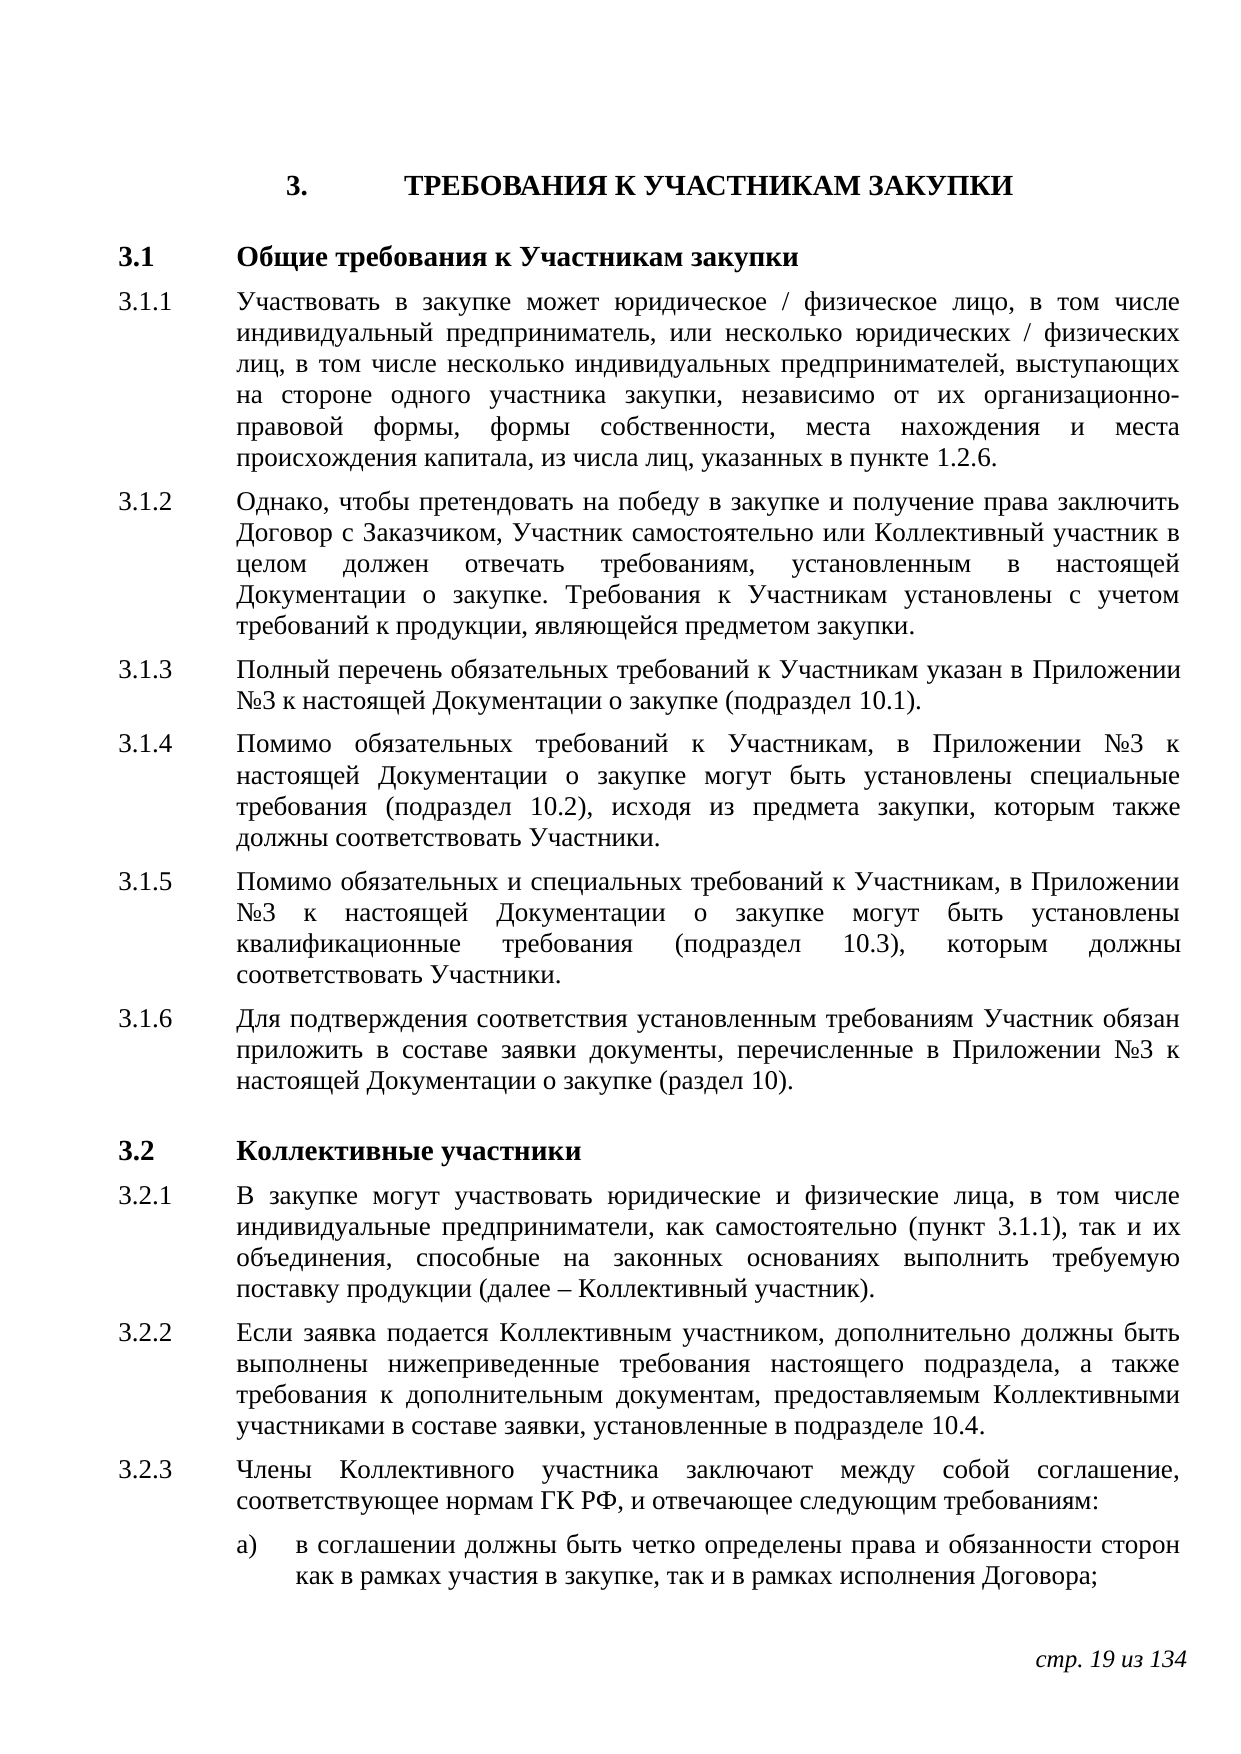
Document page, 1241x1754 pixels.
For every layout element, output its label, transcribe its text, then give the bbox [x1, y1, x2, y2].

subtitle ТРЕБОВАНИЯ К УЧАСТНИКАМ ЗАКУПКИ [118, 168, 1181, 202]
text Для подтверждения соответствия установленным требованиям Участник обязан приложить в составе заявки документы, перечисленные в Приложении №3 к настоящей Документации о закупке (раздел 10). [118, 1002, 1181, 1095]
subtitle Коллективные участники [118, 1133, 1181, 1166]
text В закупке могут участвовать юридические и физические лица, в том числе индивидуальные предприниматели, как самостоятельно (пункт 3.1.1), так и их объединения, способные на законных основаниях выполнить требуемую поставку продукции (далее – Коллективный участник). [118, 1179, 1181, 1303]
text Полный перечень обязательных требований к Участникам указан в Приложении №3 к настоящей Документации о закупке (подраздел 10.1). [118, 653, 1181, 715]
text Помимо обязательных и специальных требований к Участникам, в Приложении №3 к настоящей Документации о закупке могут быть установлены квалификационные требования (подраздел 10.3), которым должны соответствовать Участники. [118, 865, 1181, 989]
text Однако, чтобы претендовать на победу в закупке и получение права заключить Договор с Заказчиком, Участник самостоятельно или Коллективный участник в целом должен отвечать требованиям, установленным в настоящей Документации о закупке. Требования к Участникам установлены с учетом требований к продукции, являющейся предметом закупки. [118, 484, 1181, 640]
text Помимо обязательных требований к Участникам, в Приложении №3 к настоящей Документации о закупке могут быть установлены специальные требования (подраздел 10.2), исходя из предмета закупки, которым также должны соответствовать Участники. [118, 728, 1181, 852]
text в соглашении должны быть четко определены права и обязанности сторон как в рамках участия в закупке, так и в рамках исполнения Договора; [236, 1528, 1181, 1590]
text Члены Коллективного участника заключают между собой соглашение, соответствующее нормам ГК РФ, и отвечающее следующим требованиям: [118, 1453, 1181, 1515]
text Участвовать в закупке может юридическое / физическое лицо, в том числе индивидуальный предприниматель, или несколько юридических / физических лиц, в том числе несколько индивидуальных предпринимателей, выступающих на стороне одного участника закупки, независимо от их организационно-правовой формы, формы собственности, места нахождения и места происхождения капитала, из числа лиц, указанных в пункте 1.2.6. [118, 285, 1181, 472]
text Если заявка подается Коллективным участником, дополнительно должны быть выполнены нижеприведенные требования настоящего подраздела, а также требования к дополнительным документам, предоставляемым Коллективными участниками в составе заявки, установленные в подразделе 10.4. [118, 1316, 1181, 1440]
subtitle Общие требования к Участникам закупки [118, 239, 1181, 273]
